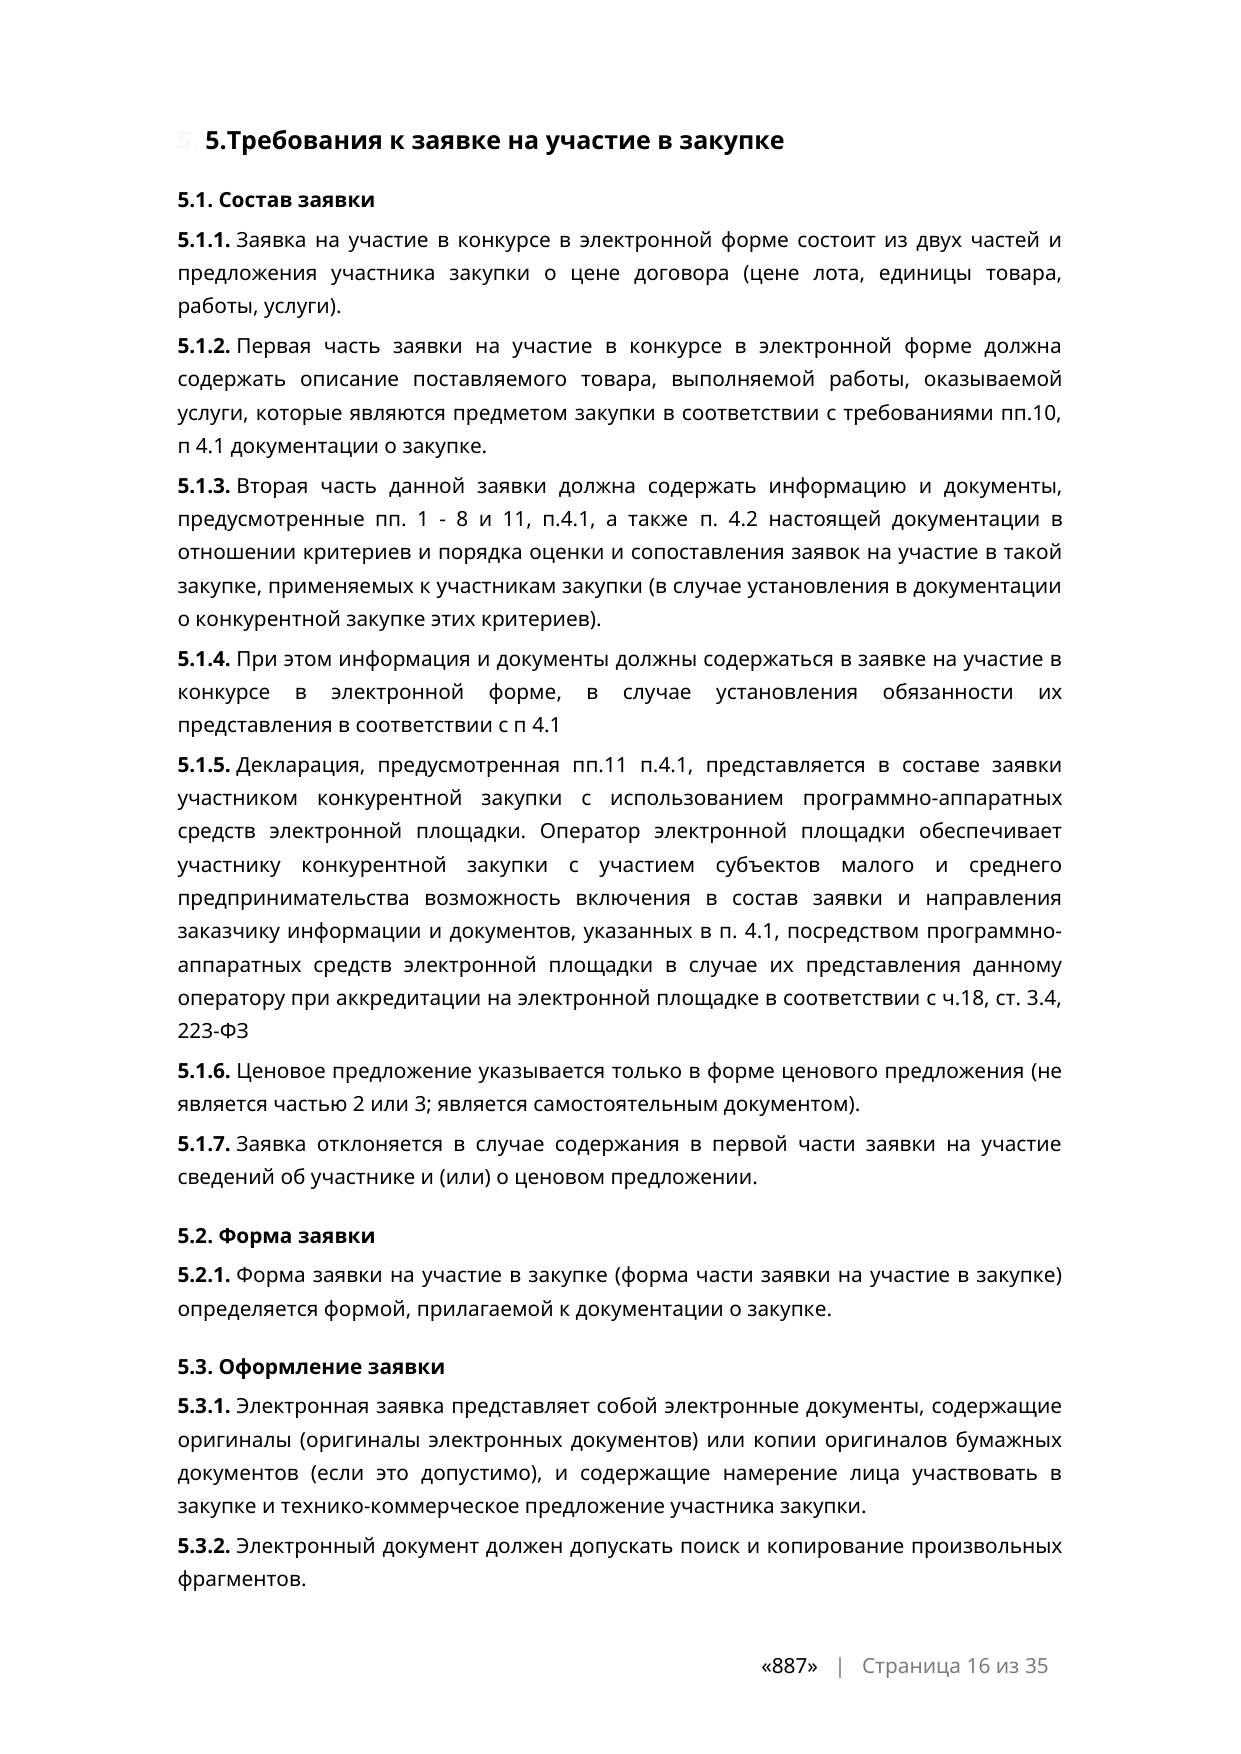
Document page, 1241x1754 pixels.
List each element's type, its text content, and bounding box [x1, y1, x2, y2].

text Форма заявки [177, 1216, 1063, 1250]
text Форма заявки на участие в закупке (форма части заявки на участие в закупке) определяется формой, прилагаемой к документации о закупке. [177, 1256, 1063, 1323]
text Состав заявки [177, 181, 1063, 214]
text Заявка на участие в конкурсе в электронной форме состоит из двух частей и предложения участника закупки о цене договора (цене лота, единицы товара, работы, услуги). [177, 221, 1063, 321]
text 5.Требования к заявке на участие в закупке [177, 123, 1063, 156]
text Оформление заявки [177, 1348, 1063, 1381]
